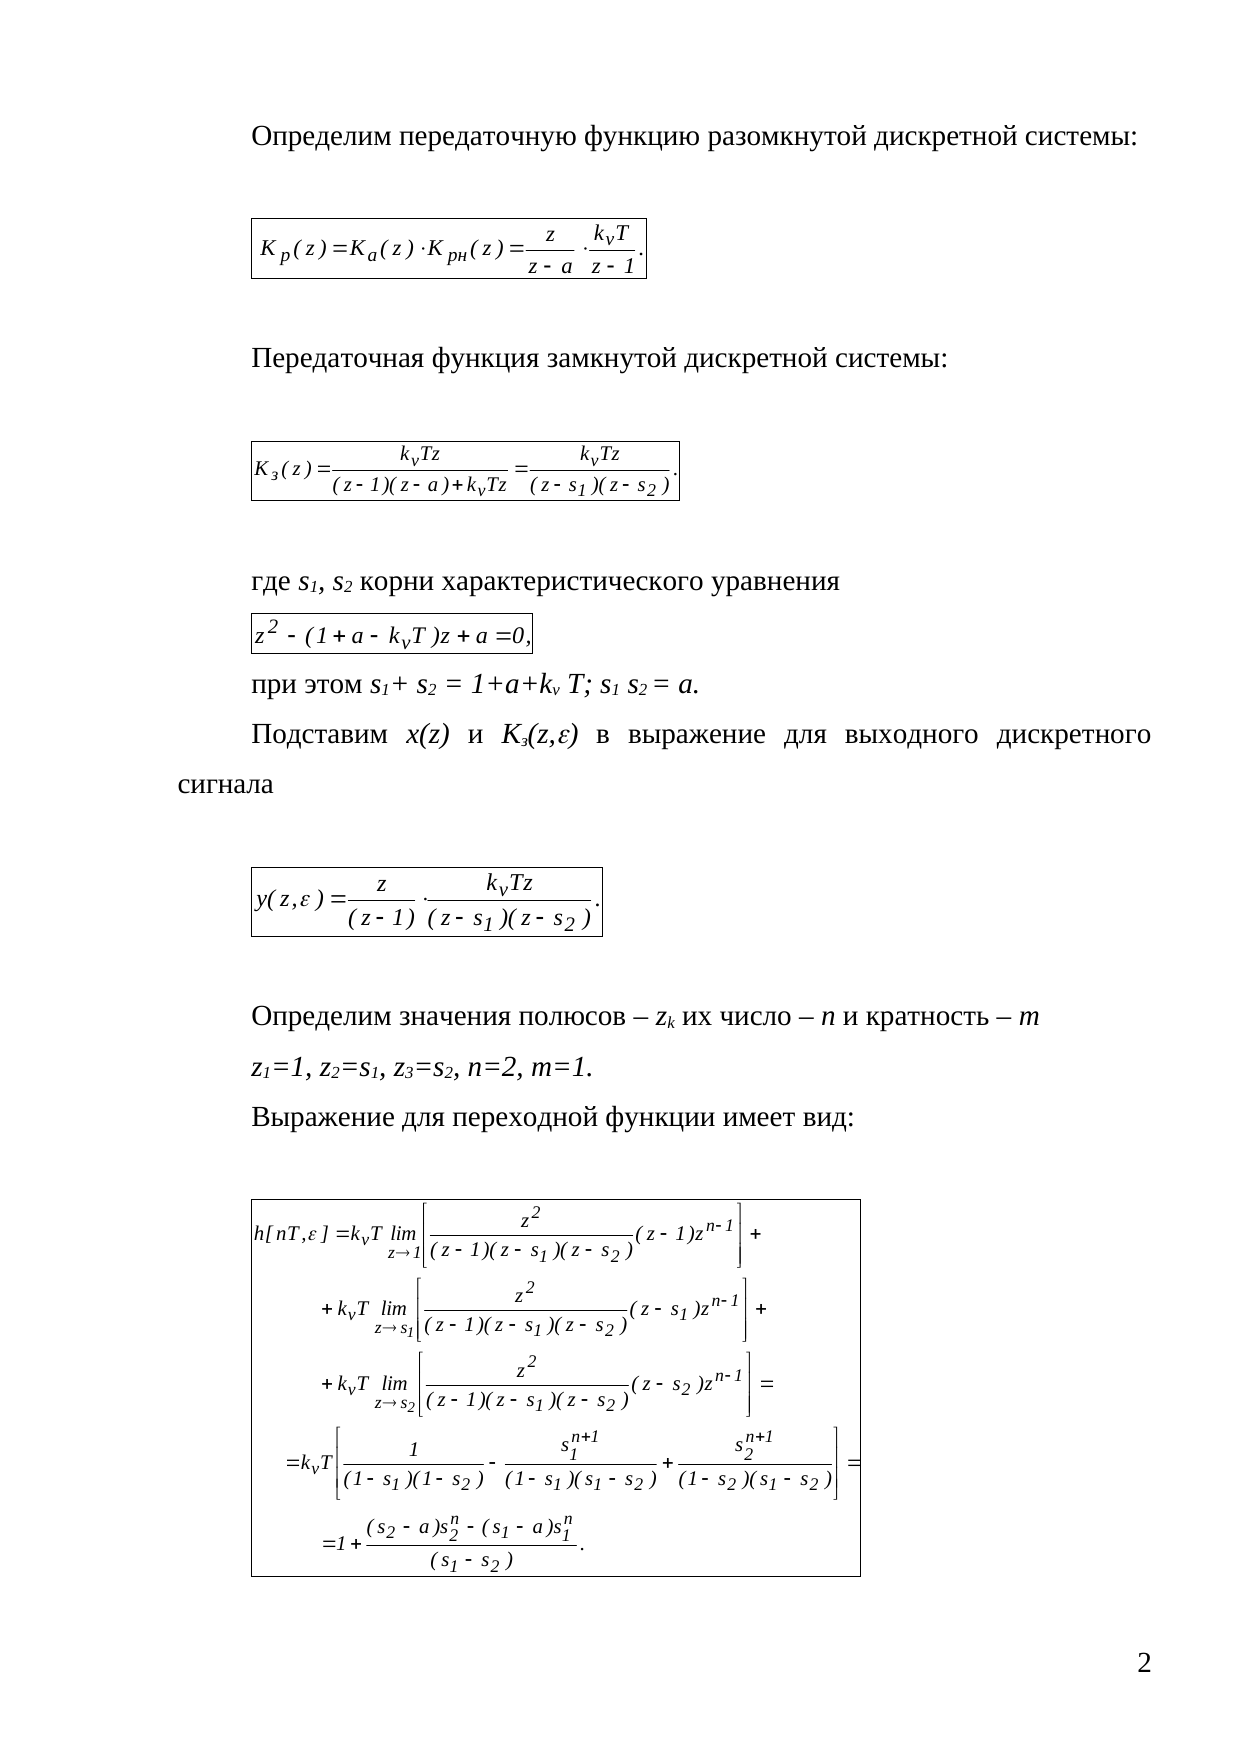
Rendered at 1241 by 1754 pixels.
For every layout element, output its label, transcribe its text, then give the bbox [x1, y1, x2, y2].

text Определим передаточную функцию разомкнутой дискретной системы: [177, 118, 1152, 152]
text Выражение для переходной функции имеет вид: [177, 1099, 1152, 1133]
text при этом s1+ s2 = 1+a+kv T; s1 s2 = a. [177, 666, 1152, 699]
text Подставим x(z) и Kз(z,) в выражение для выходного дискретного сигнала [177, 716, 1152, 800]
text Передаточная функция замкнутой дискретной системы: [177, 341, 1152, 374]
text Определим значения полюсов – zk их число – n и кратность – m [177, 998, 1152, 1032]
text где s1, s2 корни характеристического уравнения [177, 563, 1152, 596]
text z1=1, z2=s1, z3=s2, n=2, m=1. [177, 1049, 1152, 1082]
